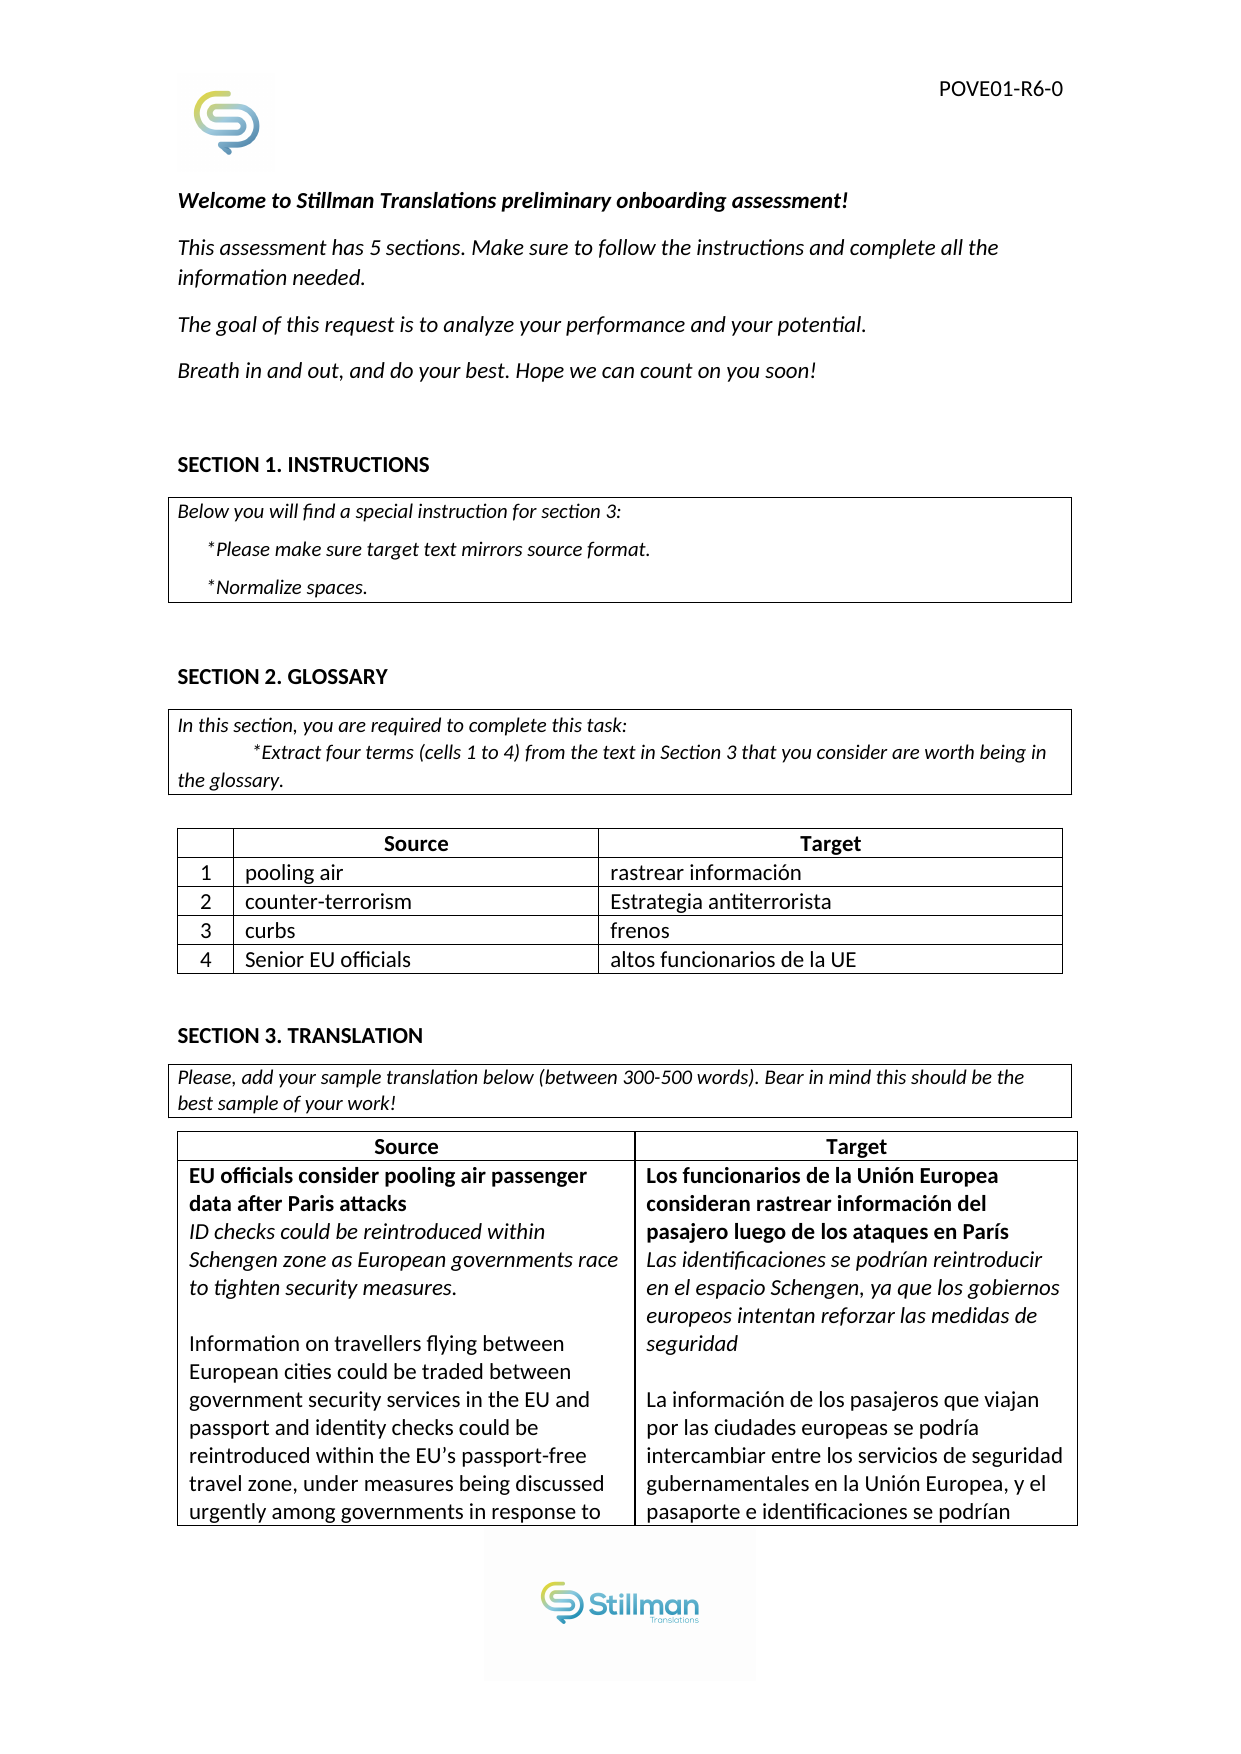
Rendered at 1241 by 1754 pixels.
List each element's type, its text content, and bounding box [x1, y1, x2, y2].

table_cell rastrear información [599, 858, 1062, 886]
text Welcome to Stillman Translations preliminary onboarding assessment! [177, 186, 1063, 214]
text This assessment has 5 sections. Make sure to follow the instructions and complete all the information needed. [177, 233, 1063, 291]
text SECTION 1. INSTRUCTIONS [177, 450, 1063, 478]
list *Normalize spaces. [169, 573, 1071, 602]
table_header Source [234, 829, 598, 857]
list Below you will find a special instruction for section 3: [169, 498, 1071, 524]
table_cell frenos [599, 916, 1062, 944]
table_header Target [599, 829, 1062, 857]
picture [177, 73, 276, 172]
text Breath in and out, and do your best. Hope we can count on you soon! [177, 357, 1063, 385]
table_header Target [636, 1132, 1077, 1160]
text SECTION 3. TRANSLATION [177, 1021, 1063, 1049]
table_cell Estrategia antiterrorista [599, 887, 1062, 915]
list Please, add your sample translation below (between 300-500 words). Bear in mind this should be the best sample of your work! [169, 1065, 1071, 1117]
table_cell counter-terrorism [234, 887, 598, 915]
table_cell altos funcionarios de la UE [599, 945, 1062, 973]
table_cell 4 [178, 945, 233, 973]
text *Extract four terms (cells 1 to 4) from the text in Section 3 that you consider are worth being in the glossary. [169, 736, 1071, 794]
table_cell 1 [178, 858, 233, 886]
text The goal of this request is to analyze your performance and your potential. [177, 310, 1063, 338]
table_header [178, 829, 233, 857]
table_cell 2 [178, 887, 233, 915]
table_cell Senior EU officials [234, 945, 598, 973]
table_header Source [178, 1132, 634, 1160]
text In this section, you are required to complete this task: [169, 710, 1071, 736]
text SECTION 2. GLOSSARY [177, 662, 1063, 690]
table_cell 3 [178, 916, 233, 944]
table_cell curbs [234, 916, 598, 944]
list *Please make sure target text mirrors source format. [169, 535, 1071, 562]
picture [483, 1527, 757, 1681]
table_cell pooling air [234, 858, 598, 886]
